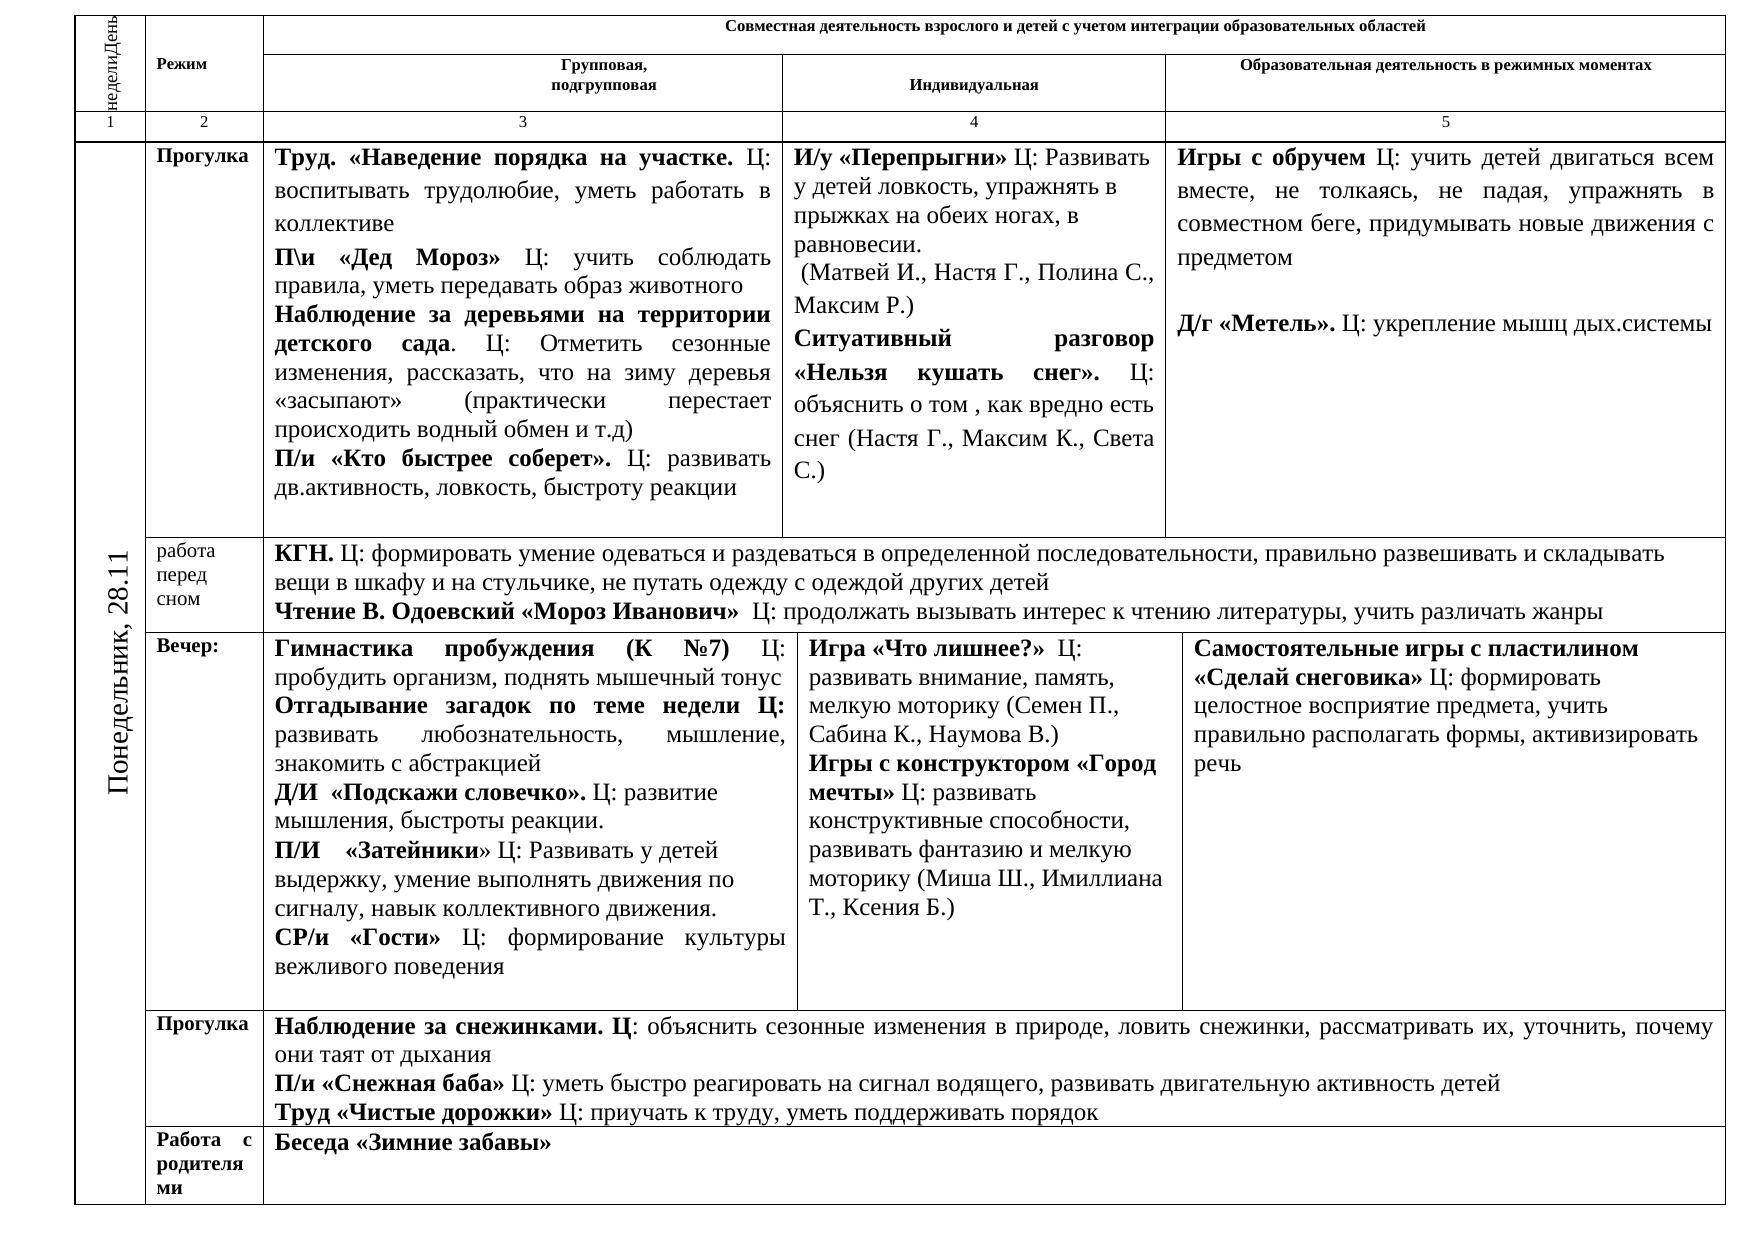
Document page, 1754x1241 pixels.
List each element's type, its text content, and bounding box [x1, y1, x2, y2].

table_cell Работа с родителями [146, 1127, 263, 1204]
table_cell Индивидуальная [783, 55, 1165, 111]
table_cell День недели [76, 16, 145, 111]
table_cell 4 [783, 112, 1165, 141]
table_cell Понедельник, 28.11 [76, 143, 145, 1204]
table_cell 1 [76, 112, 145, 141]
table_cell Прогулка [146, 143, 263, 537]
table_cell Групповая, подгрупповая [425, 55, 782, 111]
table_cell 3 [264, 112, 782, 141]
table_cell И/у «Перепрыгни» Ц: Развивать у детей ловкость, упражнять в прыжках на обеих ногах, в равновесии. (Матвей И., Настя Г., Полина С., Максим Р.) Ситуативный разговор «Нельзя кушать снег». Ц: объяснить о том , как вредно есть снег (Настя Г., Максим К., Света С.) [783, 143, 1165, 537]
table_cell 5 [1166, 112, 1725, 141]
table_cell [264, 55, 425, 111]
table_cell Беседа «Зимние забавы» [264, 1127, 1725, 1204]
table_cell Наблюдение за снежинками. Ц: объяснить сезонные изменения в природе, ловить снежинки, рассматривать их, уточнить, почему они таят от дыхания П/и «Снежная баба» Ц: уметь быстро реагировать на сигнал водящего, развивать двигательную активность детей Труд «Чистые дорожки» Ц: приучать к труду, уметь поддерживать порядок [264, 1011, 1725, 1126]
table_cell [264, 16, 425, 54]
table_cell Режим [146, 16, 263, 111]
table_cell Труд. «Наведение порядка на участке. Ц: воспитывать трудолюбие, уметь работать в коллективе П\и «Дед Мороз» Ц: учить соблюдать правила, уметь передавать образ животного Наблюдение за деревьями на территории детского сада. Ц: Отметить сезонные изменения, рассказать, что на зиму деревья «засыпают» (практически перестает происходить водный обмен и т.д) П/и «Кто быстрее соберет». Ц: развивать дв.активность, ловкость, быстроту реакции [264, 143, 782, 537]
table_cell Совместная деятельность взрослого и детей с учетом интеграции образовательных областей [425, 16, 1725, 54]
table_cell Игры с обручем Ц: учить детей двигаться всем вместе, не толкаясь, не падая, упражнять в совместном беге, придумывать новые движения с предметом Д/г «Метель». Ц: укрепление мышц дых.системы [1166, 143, 1725, 537]
table_cell Прогулка [146, 1011, 263, 1126]
table_cell Самостоятельные игры с пластилином «Сделай снеговика» Ц: формировать целостное восприятие предмета, учить правильно располагать формы, активизировать речь [1183, 633, 1725, 1010]
table_cell Вечер: [146, 633, 263, 1010]
table_cell КГН. Ц: формировать умение одеваться и раздеваться в определенной последовательности, правильно развешивать и складывать вещи в шкафу и на стульчике, не путать одежду с одеждой других детей Чтение В. Одоевский «Мороз Иванович» Ц: продолжать вызывать интерес к чтению литературы, учить различать жанры [264, 538, 1725, 632]
table_cell 2 [146, 112, 263, 141]
table_cell работа перед сном [146, 538, 263, 632]
table_cell Игра «Что лишнее?» Ц: развивать внимание, память, мелкую моторику (Семен П., Сабина К., Наумова В.) Игры с конструктором «Город мечты» Ц: развивать конструктивные способности, развивать фантазию и мелкую моторику (Миша Ш., Имиллиана Т., Ксения Б.) [798, 633, 1182, 1010]
table_cell Гимнастика пробуждения (К №7) Ц: пробудить организм, поднять мышечный тонус Отгадывание загадок по теме недели Ц: развивать любознательность, мышление, знакомить с абстракцией Д/И «Подскажи словечко». Ц: развитие мышления, быстроты реакции. П/И «Затейники» Ц: Развивать у детей выдержку, умение выполнять движения по сигналу, навык коллективного движения. СР/и «Гости» Ц: формирование культуры вежливого поведения [264, 633, 797, 1010]
table_cell Образовательная деятельность в режимных моментах [1166, 55, 1725, 111]
